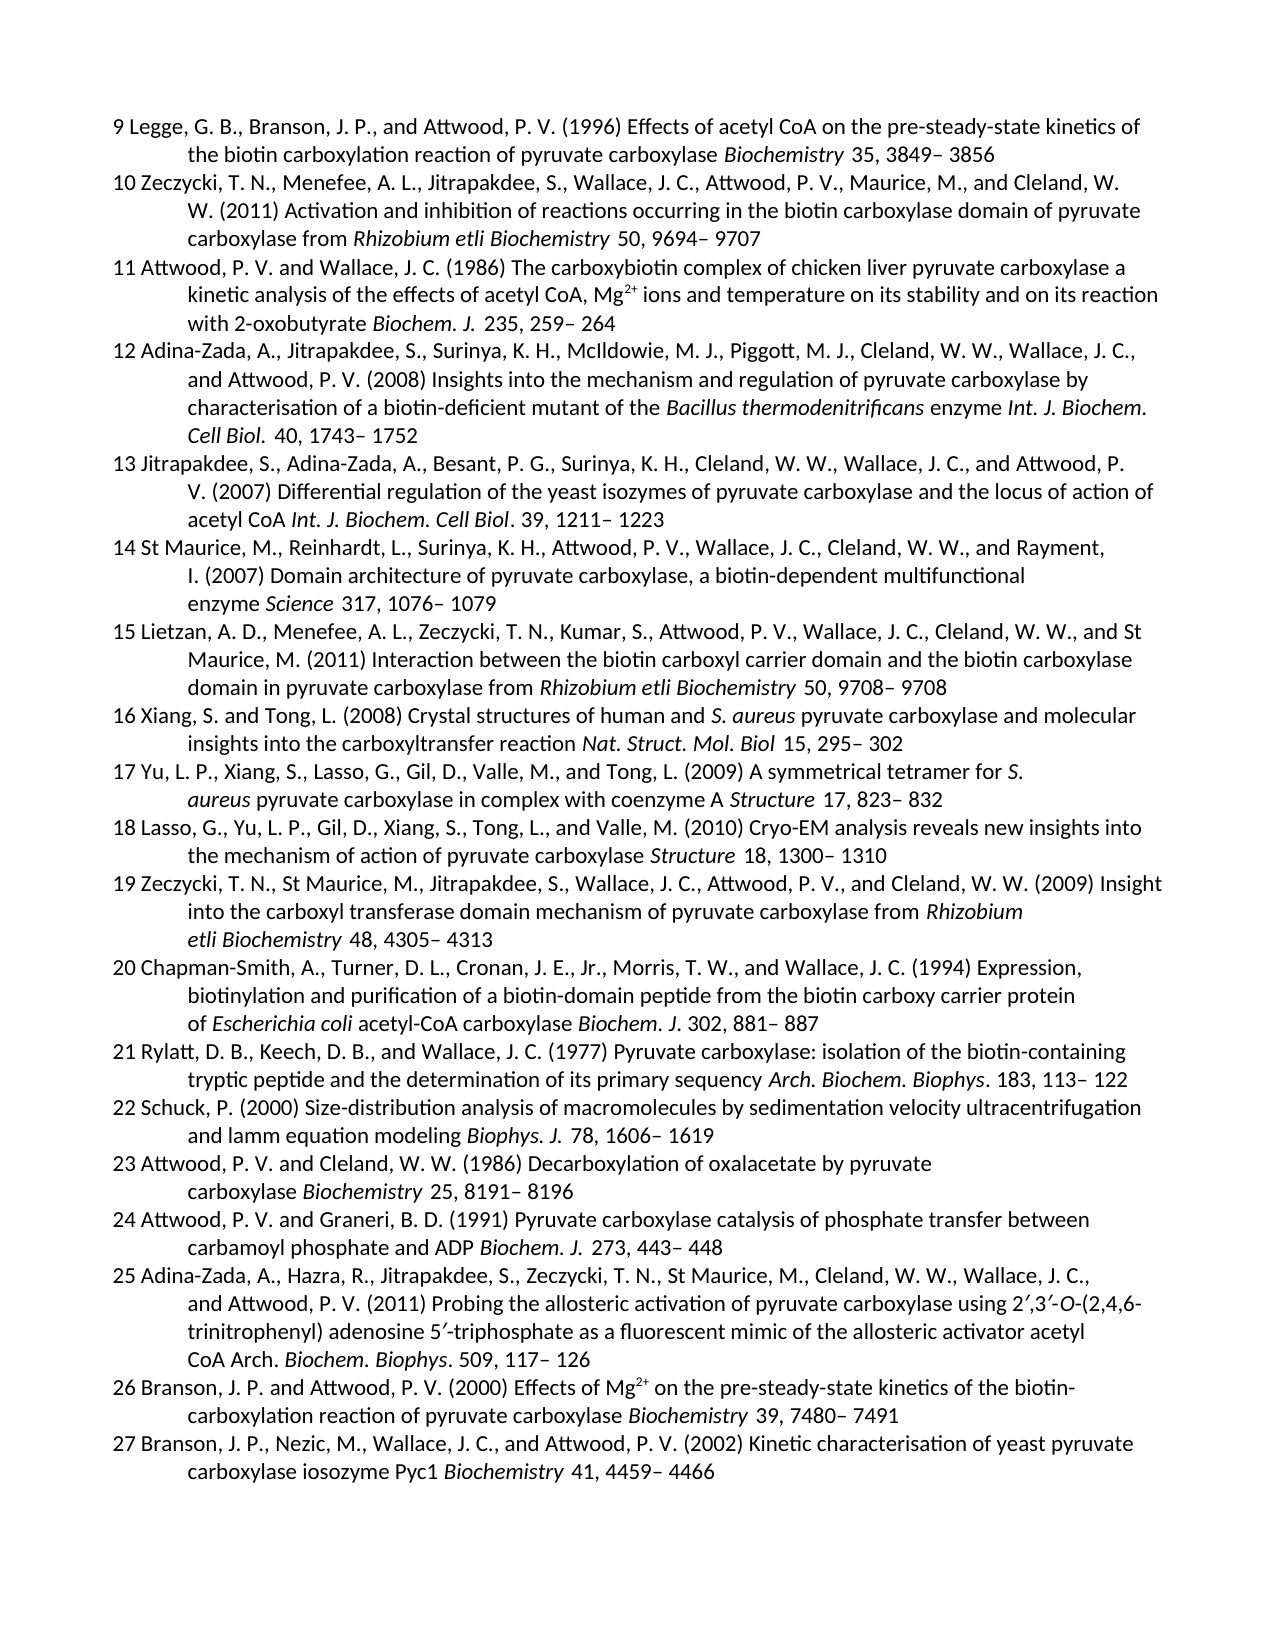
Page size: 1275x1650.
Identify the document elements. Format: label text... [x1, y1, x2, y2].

text 20 Chapman-Smith, A., Turner, D. L., Cronan, J. E., Jr., Morris, T. W., and Wallace, J. C. (1994) Expression, biotinylation and purification of a biotin-domain peptide from the biotin carboxy carrier protein of Escherichia coli acetyl-CoA carboxylase Biochem. J. 302, 881– 887 [112, 953, 1162, 1037]
text 24 Attwood, P. V. and Graneri, B. D. (1991) Pyruvate carboxylase catalysis of phosphate transfer between carbamoyl phosphate and ADP Biochem. J. 273, 443– 448 [112, 1205, 1162, 1261]
text 13 Jitrapakdee, S., Adina-Zada, A., Besant, P. G., Surinya, K. H., Cleland, W. W., Wallace, J. C., and Attwood, P. V. (2007) Differential regulation of the yeast isozymes of pyruvate carboxylase and the locus of action of acetyl CoA Int. J. Biochem. Cell Biol. 39, 1211– 1223 [112, 449, 1162, 533]
text 9 Legge, G. B., Branson, J. P., and Attwood, P. V. (1996) Effects of acetyl CoA on the pre-steady-state kinetics of the biotin carboxylation reaction of pyruvate carboxylase Biochemistry 35, 3849– 3856 [112, 112, 1162, 168]
text 21 Rylatt, D. B., Keech, D. B., and Wallace, J. C. (1977) Pyruvate carboxylase: isolation of the biotin-containing tryptic peptide and the determination of its primary sequency Arch. Biochem. Biophys. 183, 113– 122 [112, 1037, 1162, 1093]
text 26 Branson, J. P. and Attwood, P. V. (2000) Effects of Mg2+ on the pre-steady-state kinetics of the biotin-carboxylation reaction of pyruvate carboxylase Biochemistry 39, 7480– 7491 [112, 1373, 1162, 1429]
text 10 Zeczycki, T. N., Menefee, A. L., Jitrapakdee, S., Wallace, J. C., Attwood, P. V., Maurice, M., and Cleland, W. W. (2011) Activation and inhibition of reactions occurring in the biotin carboxylase domain of pyruvate carboxylase from Rhizobium etli Biochemistry 50, 9694– 9707 [112, 168, 1162, 253]
text 23 Attwood, P. V. and Cleland, W. W. (1986) Decarboxylation of oxalacetate by pyruvate carboxylase Biochemistry 25, 8191– 8196 [112, 1149, 1162, 1205]
text 25 Adina-Zada, A., Hazra, R., Jitrapakdee, S., Zeczycki, T. N., St Maurice, M., Cleland, W. W., Wallace, J. C., and Attwood, P. V. (2011) Probing the allosteric activation of pyruvate carboxylase using 2′,3′-O-(2,4,6-trinitrophenyl) adenosine 5′-triphosphate as a fluorescent mimic of the allosteric activator acetyl CoA Arch. Biochem. Biophys. 509, 117– 126 [112, 1261, 1162, 1373]
text 12 Adina-Zada, A., Jitrapakdee, S., Surinya, K. H., McIldowie, M. J., Piggott, M. J., Cleland, W. W., Wallace, J. C., and Attwood, P. V. (2008) Insights into the mechanism and regulation of pyruvate carboxylase by characterisation of a biotin-deficient mutant of the Bacillus thermodenitrificans enzyme Int. J. Biochem. Cell Biol. 40, 1743– 1752 [112, 337, 1162, 449]
text 15 Lietzan, A. D., Menefee, A. L., Zeczycki, T. N., Kumar, S., Attwood, P. V., Wallace, J. C., Cleland, W. W., and St Maurice, M. (2011) Interaction between the biotin carboxyl carrier domain and the biotin carboxylase domain in pyruvate carboxylase from Rhizobium etli Biochemistry 50, 9708– 9708 [112, 617, 1162, 701]
text 11 Attwood, P. V. and Wallace, J. C. (1986) The carboxybiotin complex of chicken liver pyruvate carboxylase a kinetic analysis of the effects of acetyl CoA, Mg2+ ions and temperature on its stability and on its reaction with 2-oxobutyrate Biochem. J. 235, 259– 264 [112, 253, 1162, 337]
text 14 St Maurice, M., Reinhardt, L., Surinya, K. H., Attwood, P. V., Wallace, J. C., Cleland, W. W., and Rayment, I. (2007) Domain architecture of pyruvate carboxylase, a biotin-dependent multifunctional enzyme Science 317, 1076– 1079 [112, 533, 1162, 617]
text 18 Lasso, G., Yu, L. P., Gil, D., Xiang, S., Tong, L., and Valle, M. (2010) Cryo-EM analysis reveals new insights into the mechanism of action of pyruvate carboxylase Structure 18, 1300– 1310 [112, 813, 1162, 869]
text 22 Schuck, P. (2000) Size-distribution analysis of macromolecules by sedimentation velocity ultracentrifugation and lamm equation modeling Biophys. J. 78, 1606– 1619 [112, 1093, 1162, 1149]
text 19 Zeczycki, T. N., St Maurice, M., Jitrapakdee, S., Wallace, J. C., Attwood, P. V., and Cleland, W. W. (2009) Insight into the carboxyl transferase domain mechanism of pyruvate carboxylase from Rhizobium etli Biochemistry 48, 4305– 4313 [112, 869, 1162, 953]
text 27 Branson, J. P., Nezic, M., Wallace, J. C., and Attwood, P. V. (2002) Kinetic characterisation of yeast pyruvate carboxylase iosozyme Pyc1 Biochemistry 41, 4459– 4466 [112, 1429, 1162, 1486]
text 16 Xiang, S. and Tong, L. (2008) Crystal structures of human and S. aureus pyruvate carboxylase and molecular insights into the carboxyltransfer reaction Nat. Struct. Mol. Biol 15, 295– 302 [112, 701, 1162, 757]
text 17 Yu, L. P., Xiang, S., Lasso, G., Gil, D., Valle, M., and Tong, L. (2009) A symmetrical tetramer for S. aureus pyruvate carboxylase in complex with coenzyme A Structure 17, 823– 832 [112, 757, 1162, 813]
